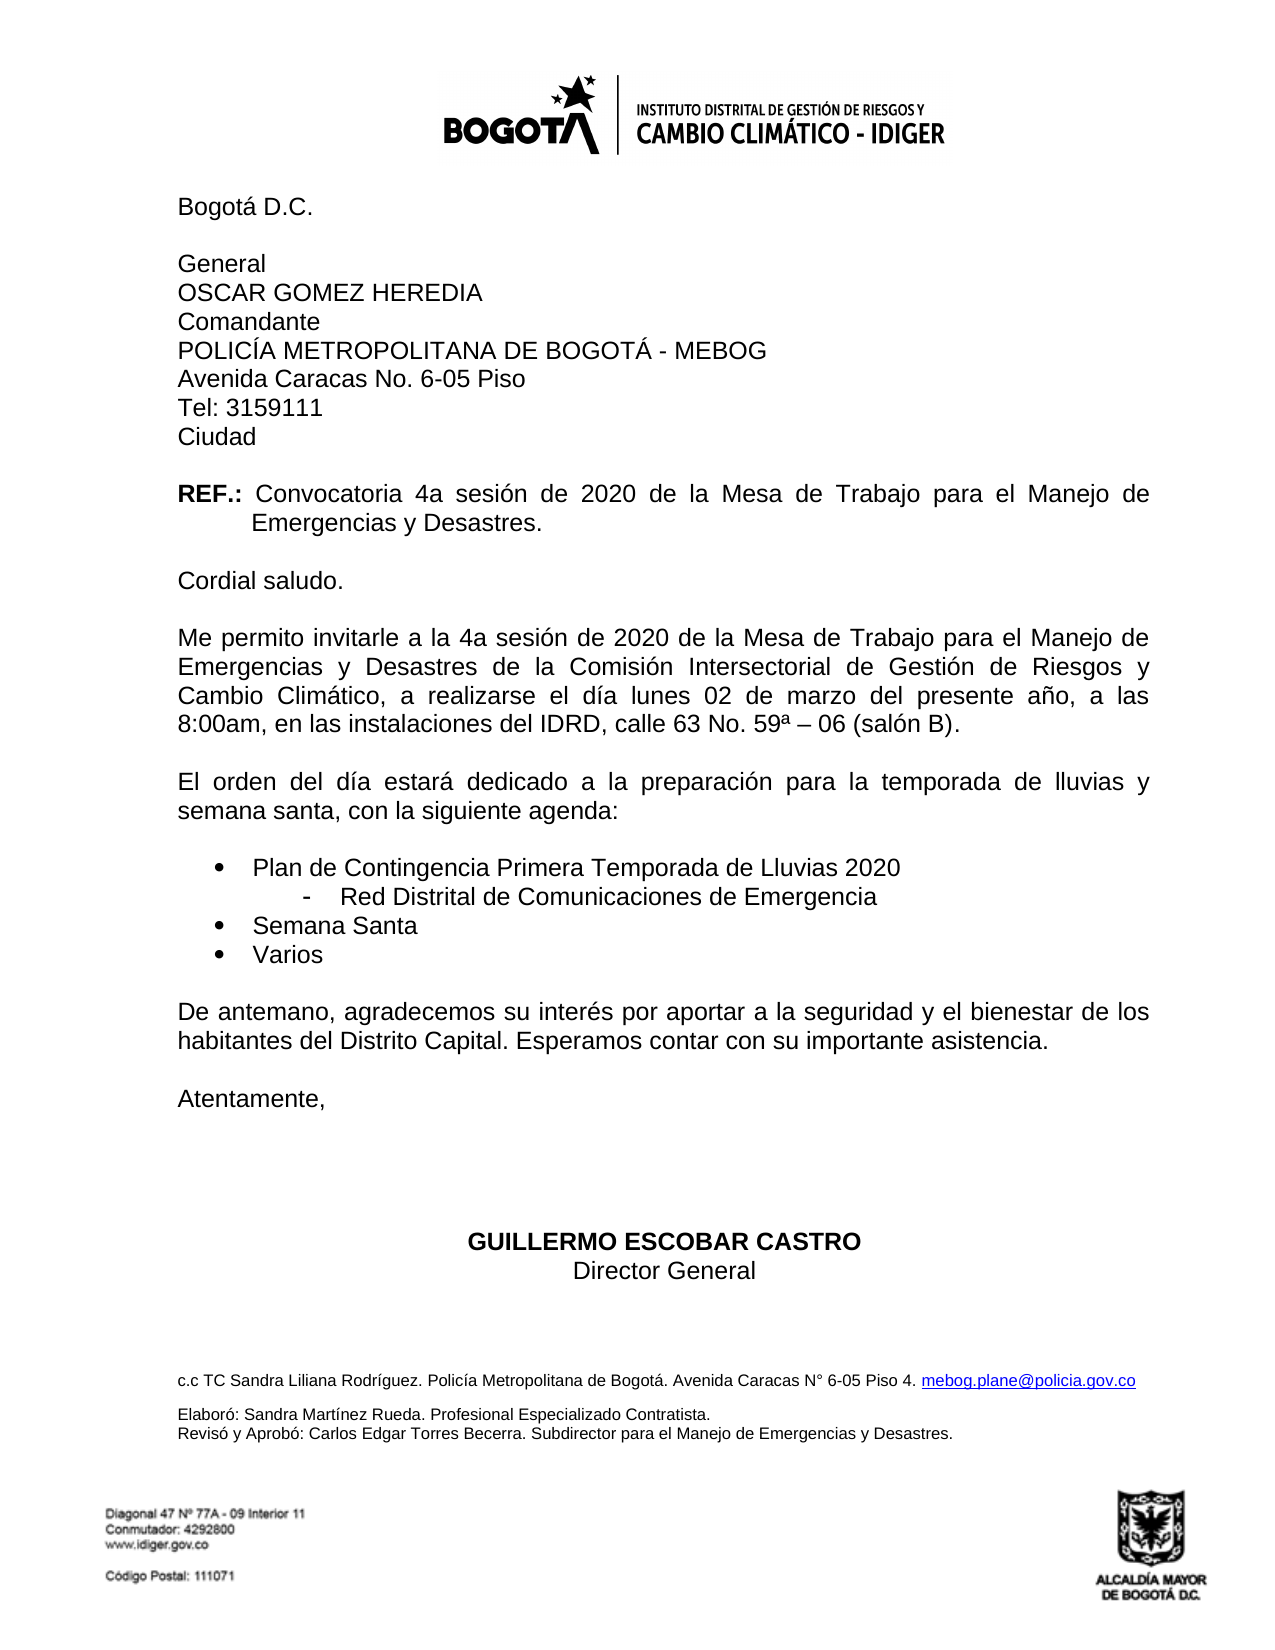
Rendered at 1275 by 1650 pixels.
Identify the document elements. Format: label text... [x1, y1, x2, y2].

text Bogotá D.C. [177, 192, 1152, 221]
subtitle GUILLERMO ESCOBAR CASTRO [177, 1227, 1152, 1256]
text General [177, 249, 1152, 278]
picture [436, 71, 953, 166]
text Atentamente, [177, 1084, 1152, 1112]
list Semana Santa [215, 911, 1152, 940]
text Tel: 3159111 [177, 393, 1152, 422]
list Plan de Contingencia Primera Temporada de Lluvias 2020 [215, 853, 1152, 882]
text c.c TC Sandra Liliana Rodríguez. Policía Metropolitana de Bogotá. Avenida Caracas N° 6-05 Piso 4. mebog.plane@policia.gov.co [177, 1371, 1152, 1390]
list Red Distrital de Comunicaciones de Emergencia [302, 882, 1152, 911]
text Avenida Caracas No. 6-05 Piso [177, 364, 1152, 393]
text Director General [177, 1256, 1152, 1285]
text Ciudad [177, 422, 1152, 451]
text Revisó y Aprobó: Carlos Edgar Torres Becerra. Subdirector para el Manejo de Emergencias y Desastres. [177, 1424, 1152, 1443]
text POLICÍA METROPOLITANA DE BOGOTÁ - MEBOG [177, 336, 1152, 364]
list Varios [215, 940, 1152, 969]
text Me permito invitarle a la 4a sesión de 2020 de la Mesa de Trabajo para el Manejo de Emergencias y Desastres de la Comisión Intersectorial de Gestión de Riesgos y Cambio Climático, a realizarse el día lunes 02 de marzo del presente año, a las 8:00am, en las instalaciones del IDRD, calle 63 No. 59ª – 06 (salón B). [177, 623, 1152, 738]
text REF.: Convocatoria 4a sesión de 2020 de la Mesa de Trabajo para el Manejo de Emergencias y Desastres. [177, 479, 1152, 537]
text Elaboró: Sandra Martínez Rueda. Profesional Especializado Contratista. [177, 1405, 1152, 1424]
text Comandante [177, 307, 1152, 336]
text El orden del día estará dedicado a la preparación para la temporada de lluvias y semana santa, con la siguiente agenda: [177, 767, 1152, 824]
text De antemano, agradecemos su interés por aportar a la seguridad y el bienestar de los habitantes del Distrito Capital. Esperamos contar con su importante asistencia. [177, 997, 1152, 1055]
text Cordial saludo. [177, 566, 1152, 594]
text OSCAR GOMEZ HEREDIA [177, 278, 1152, 307]
